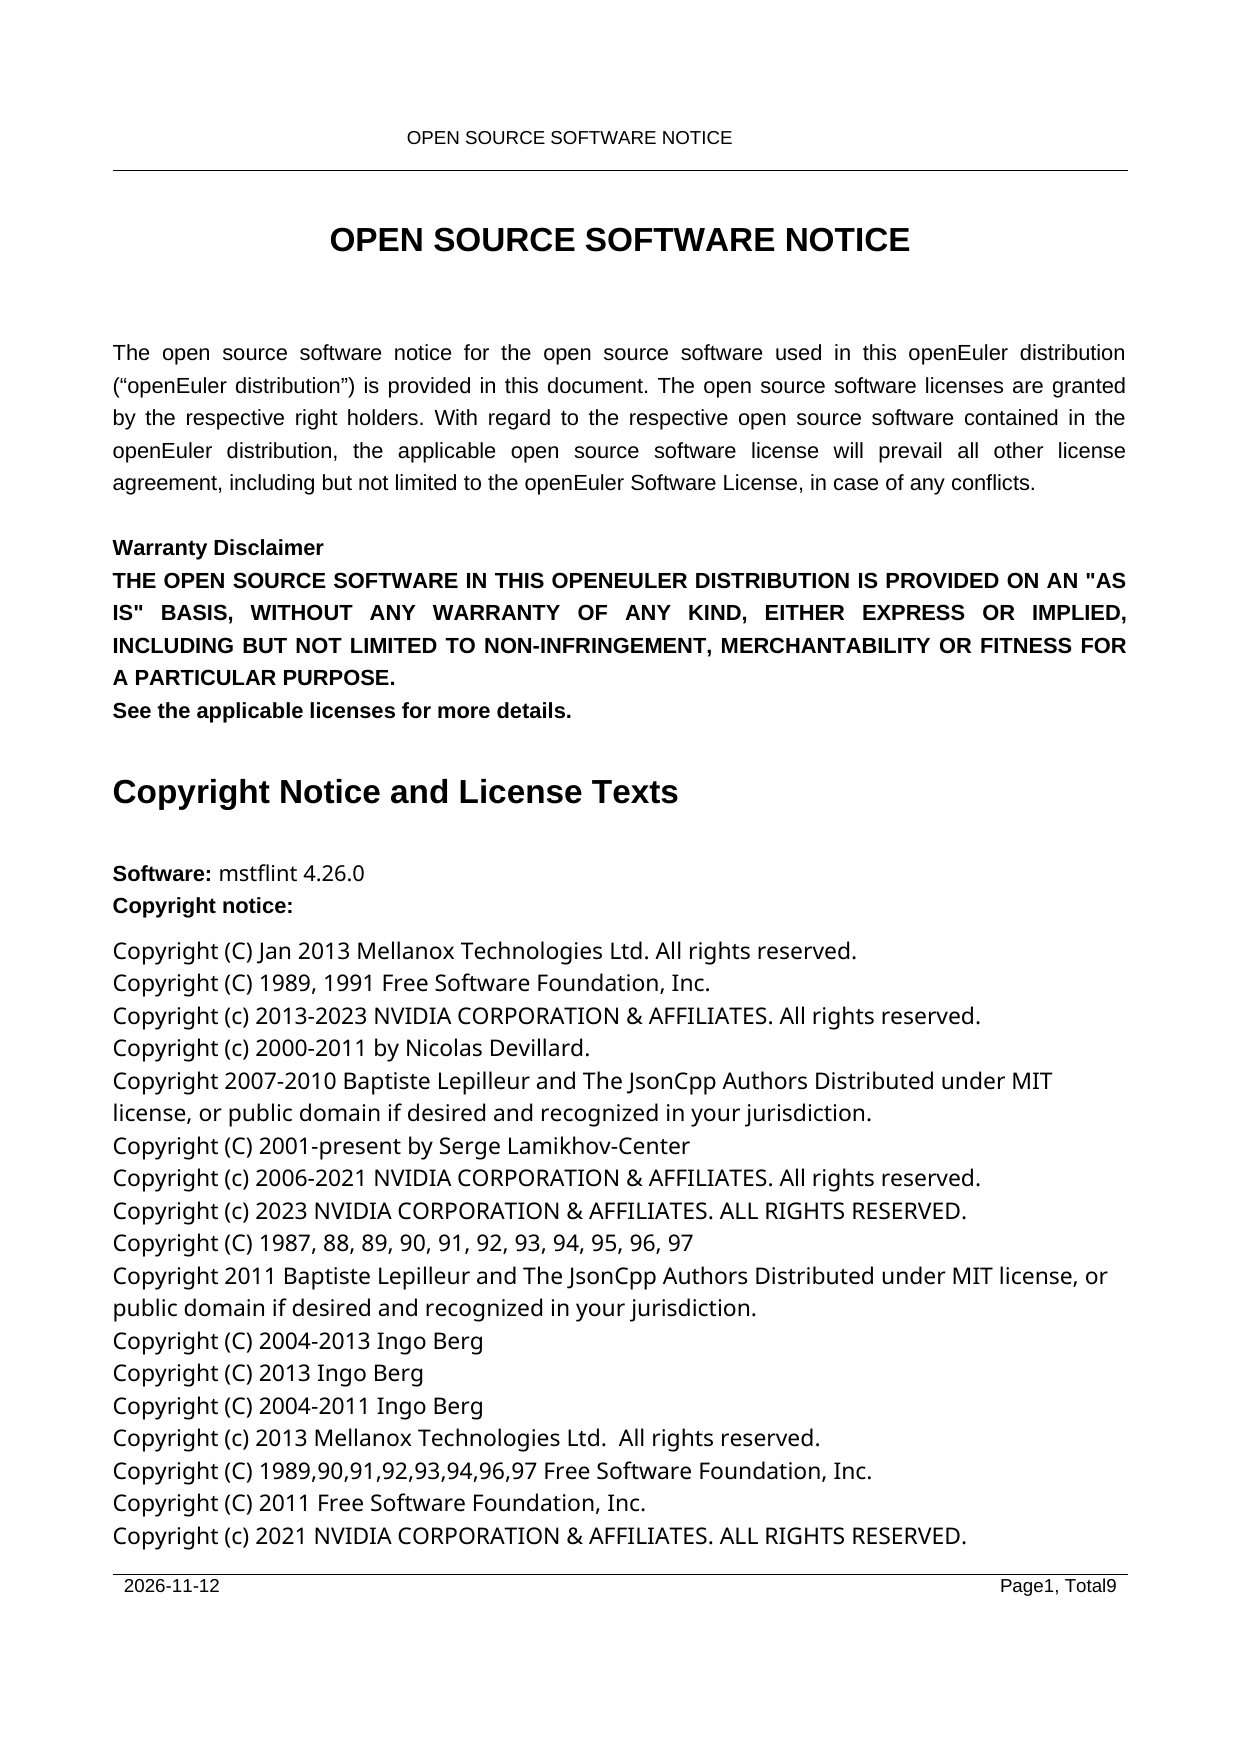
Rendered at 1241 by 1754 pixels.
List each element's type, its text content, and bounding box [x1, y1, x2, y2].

text OPEN SOURCE SOFTWARE NOTICE [112, 206, 1128, 271]
text Copyright notice: [112, 889, 1128, 921]
title Software: mstflint 4.26.0 [112, 856, 1128, 889]
text THE OPEN SOURCE SOFTWARE IN THIS OPENEULER DISTRIBUTION IS PROVIDED ON AN "AS IS" BASIS, WITHOUT ANY WARRANTY OF ANY KIND, EITHER EXPRESS OR IMPLIED, INCLUDING BUT NOT LIMITED TO NON-INFRINGEMENT, MERCHANTABILITY OR FITNESS FOR A PARTICULAR PURPOSE. See the applicable licenses for more details. [112, 564, 1128, 726]
text Copyright Notice and License Texts [112, 759, 1128, 824]
text Warranty Disclaimer [112, 531, 1128, 564]
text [112, 934, 1128, 1551]
text The open source software notice for the open source software used in this openEuler distribution (“openEuler distribution”) is provided in this document. The open source software licenses are granted by the respective right holders. With regard to the respective open source software contained in the openEuler distribution, the applicable open source software license will prevail all other license agreement, including but not limited to the openEuler Software License, in case of any conflicts. [112, 336, 1128, 499]
